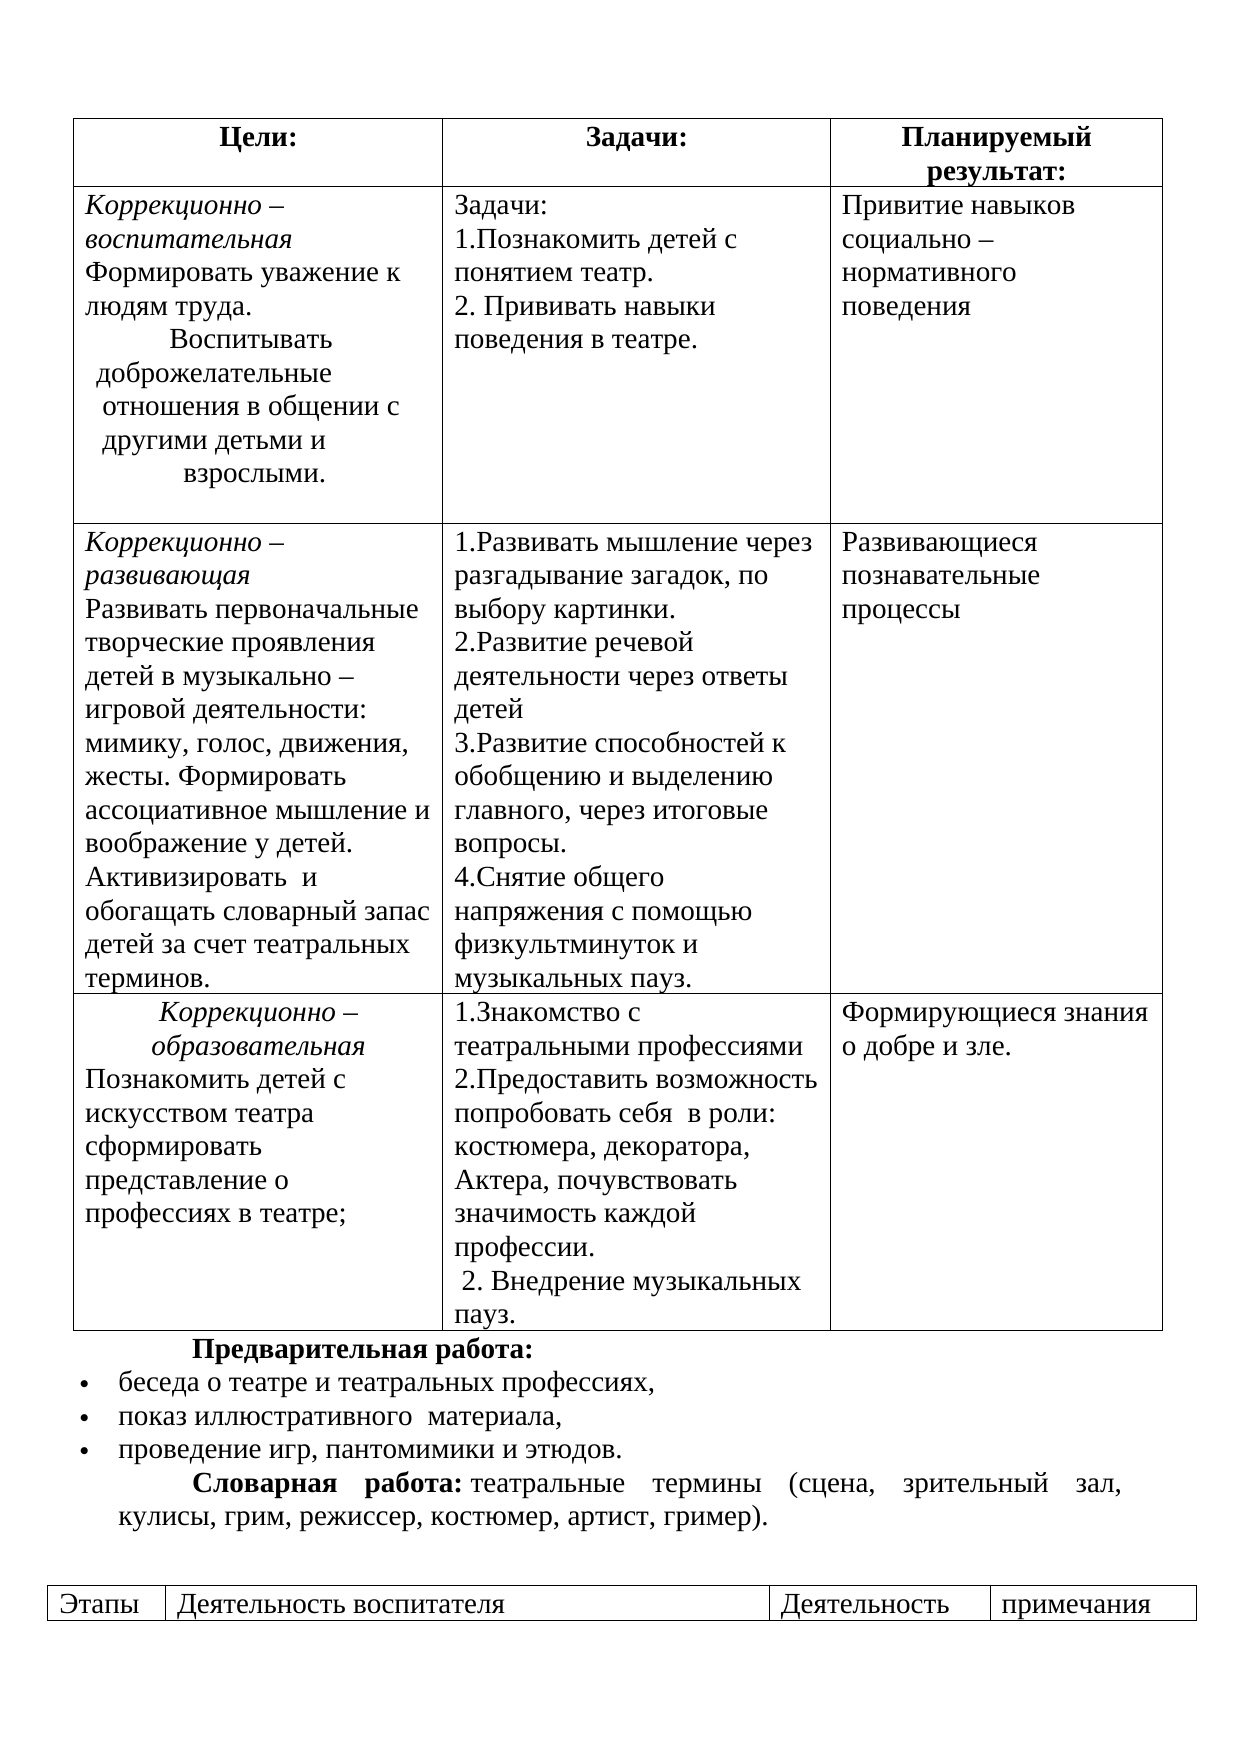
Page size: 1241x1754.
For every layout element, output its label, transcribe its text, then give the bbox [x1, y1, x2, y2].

table_cell 1.Знакомство с театральными профессиями 2.Предоставить возможность попробовать себя в роли: костюмера, декоратора, Актера, почувствовать значимость каждой профессии. 2. Внедрение музыкальных пауз. [443, 994, 830, 1330]
table_cell Развивающиеся познавательные процессы [831, 524, 1162, 993]
table_header Деятельность детей [770, 1586, 990, 1620]
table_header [166, 1586, 769, 1620]
text Предварительная работа: [118, 1331, 1122, 1364]
table_header Планируемый результат: [831, 119, 1162, 186]
table_cell Формирующиеся знания о добре и зле. [831, 994, 1162, 1330]
list показ иллюстративного материала, [81, 1398, 1122, 1431]
list проведение игр, пантомимики и этюдов. [81, 1431, 1122, 1465]
table_cell Коррекционно – образовательная Познакомить детей с искусством театра сформировать представление о профессиях в театре; [74, 994, 442, 1330]
table_cell Задачи: 1.Познакомить детей с понятием театр. 2. Прививать навыки поведения в театре. [443, 187, 830, 523]
table_header Цели: [74, 119, 442, 186]
text Словарная работа: театральные термины (сцена, зрительный зал, кулисы, грим, режиссер, костюмер, артист, гример). [118, 1465, 1122, 1532]
table_header примечания [991, 1586, 1196, 1620]
table_header Задачи: [443, 119, 830, 186]
table_cell Коррекционно –развивающая Развивать первоначальные творческие проявления детей в музыкально – игровой деятельности: мимику, голос, движения, жесты. Формировать ассоциативное мышление и воображение у детей. Активизировать и обогащать словарный запас детей за счет театральных терминов. [74, 524, 442, 993]
table_header Этапы занятия [48, 1586, 165, 1620]
table_cell Коррекционно – воспитательная Формировать уважение к людям труда. Воспитывать доброжелательные отношения в общении с другими детьми и взрослыми. [74, 187, 442, 523]
table_cell 1.Развивать мышление через разгадывание загадок, по выбору картинки. 2.Развитие речевой деятельности через ответы детей 3.Развитие способностей к обобщению и выделению главного, через итоговые вопросы. 4.Снятие общего напряжения с помощью физкультминуток и музыкальных пауз. [443, 524, 830, 993]
table_cell Привитие навыков социально – нормативного поведения [831, 187, 1162, 523]
list беседа о театре и театральных профессиях, [81, 1364, 1122, 1398]
